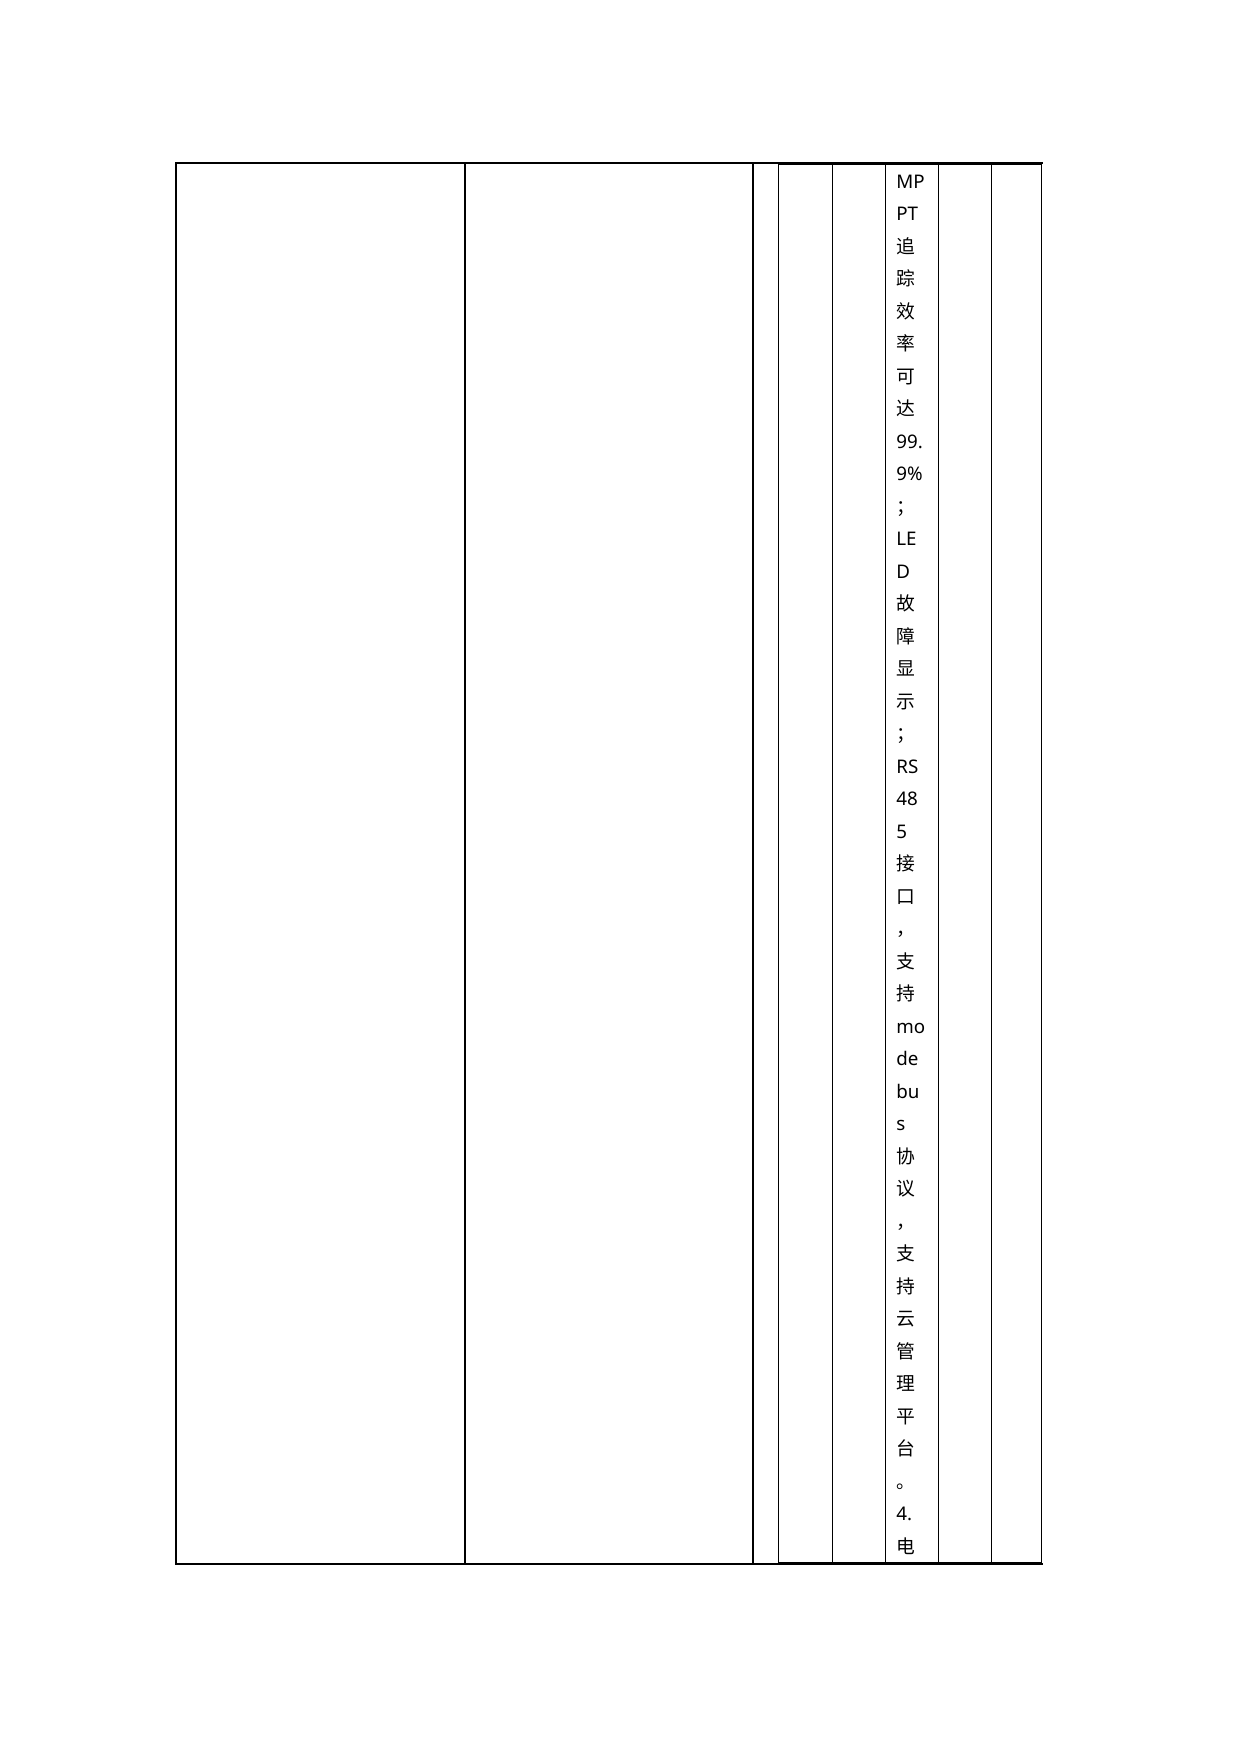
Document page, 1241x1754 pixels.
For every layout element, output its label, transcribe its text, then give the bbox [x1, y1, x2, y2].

table_cell [886, 165, 938, 1562]
table_cell [779, 165, 832, 1562]
table_cell 1 [177, 164, 464, 1563]
table_cell [833, 165, 885, 1562]
table_cell [754, 164, 778, 1563]
table_cell [992, 165, 1041, 1562]
table_cell [939, 165, 991, 1562]
table_cell [466, 164, 752, 1563]
